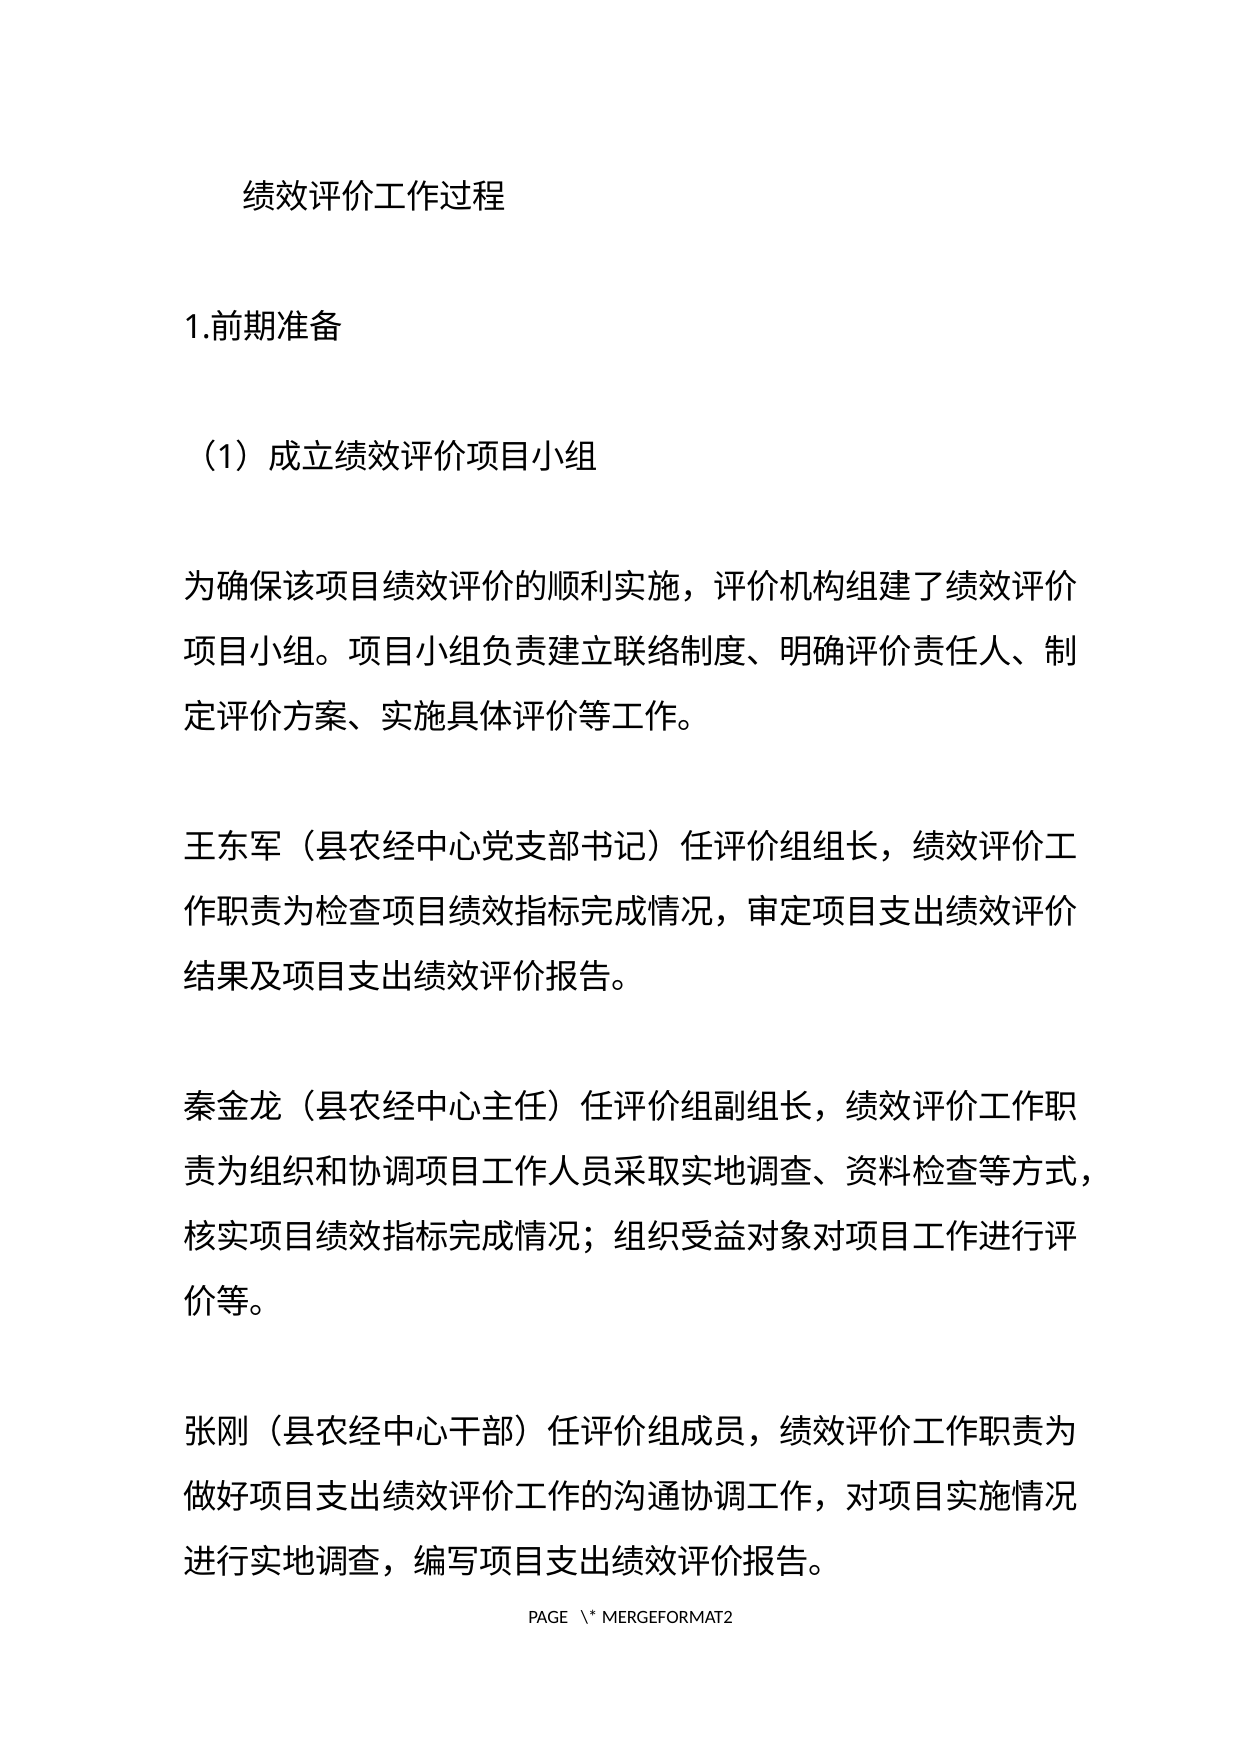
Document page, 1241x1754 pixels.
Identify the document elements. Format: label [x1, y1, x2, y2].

text [183, 162, 1078, 1592]
